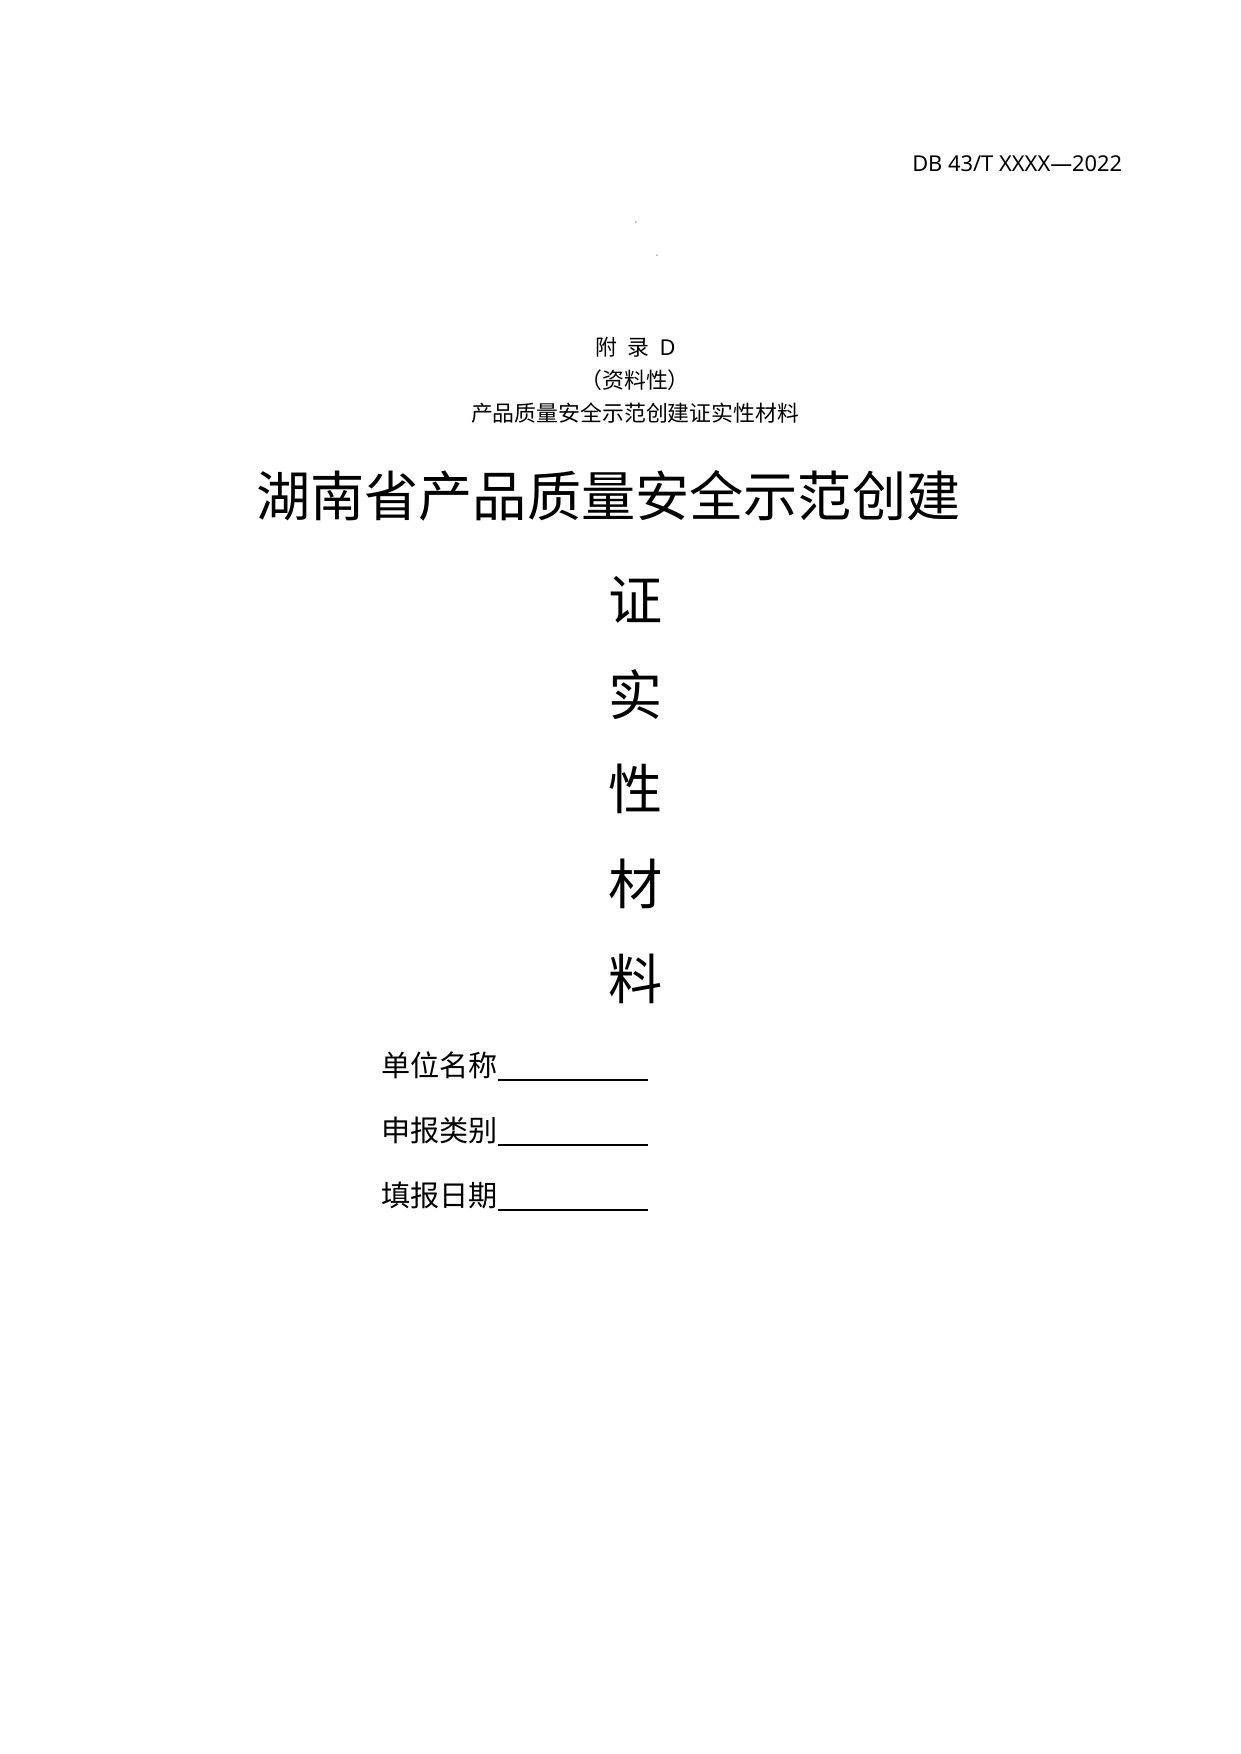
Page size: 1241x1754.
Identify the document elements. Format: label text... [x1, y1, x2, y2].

list 实 [148, 652, 1122, 731]
text 填报日期 [148, 1161, 1122, 1226]
text （资料性） 产品质量安全示范创建证实性材料 [148, 330, 1122, 428]
text 申报类别 [148, 1096, 1122, 1161]
text 湖南省产品质量安全示范创建 [148, 444, 1122, 541]
list 料 [148, 936, 1122, 1015]
list 证 [148, 558, 1122, 636]
list 性 [148, 747, 1122, 825]
text 单位名称 [148, 1031, 1122, 1096]
list 材 [148, 842, 1122, 920]
